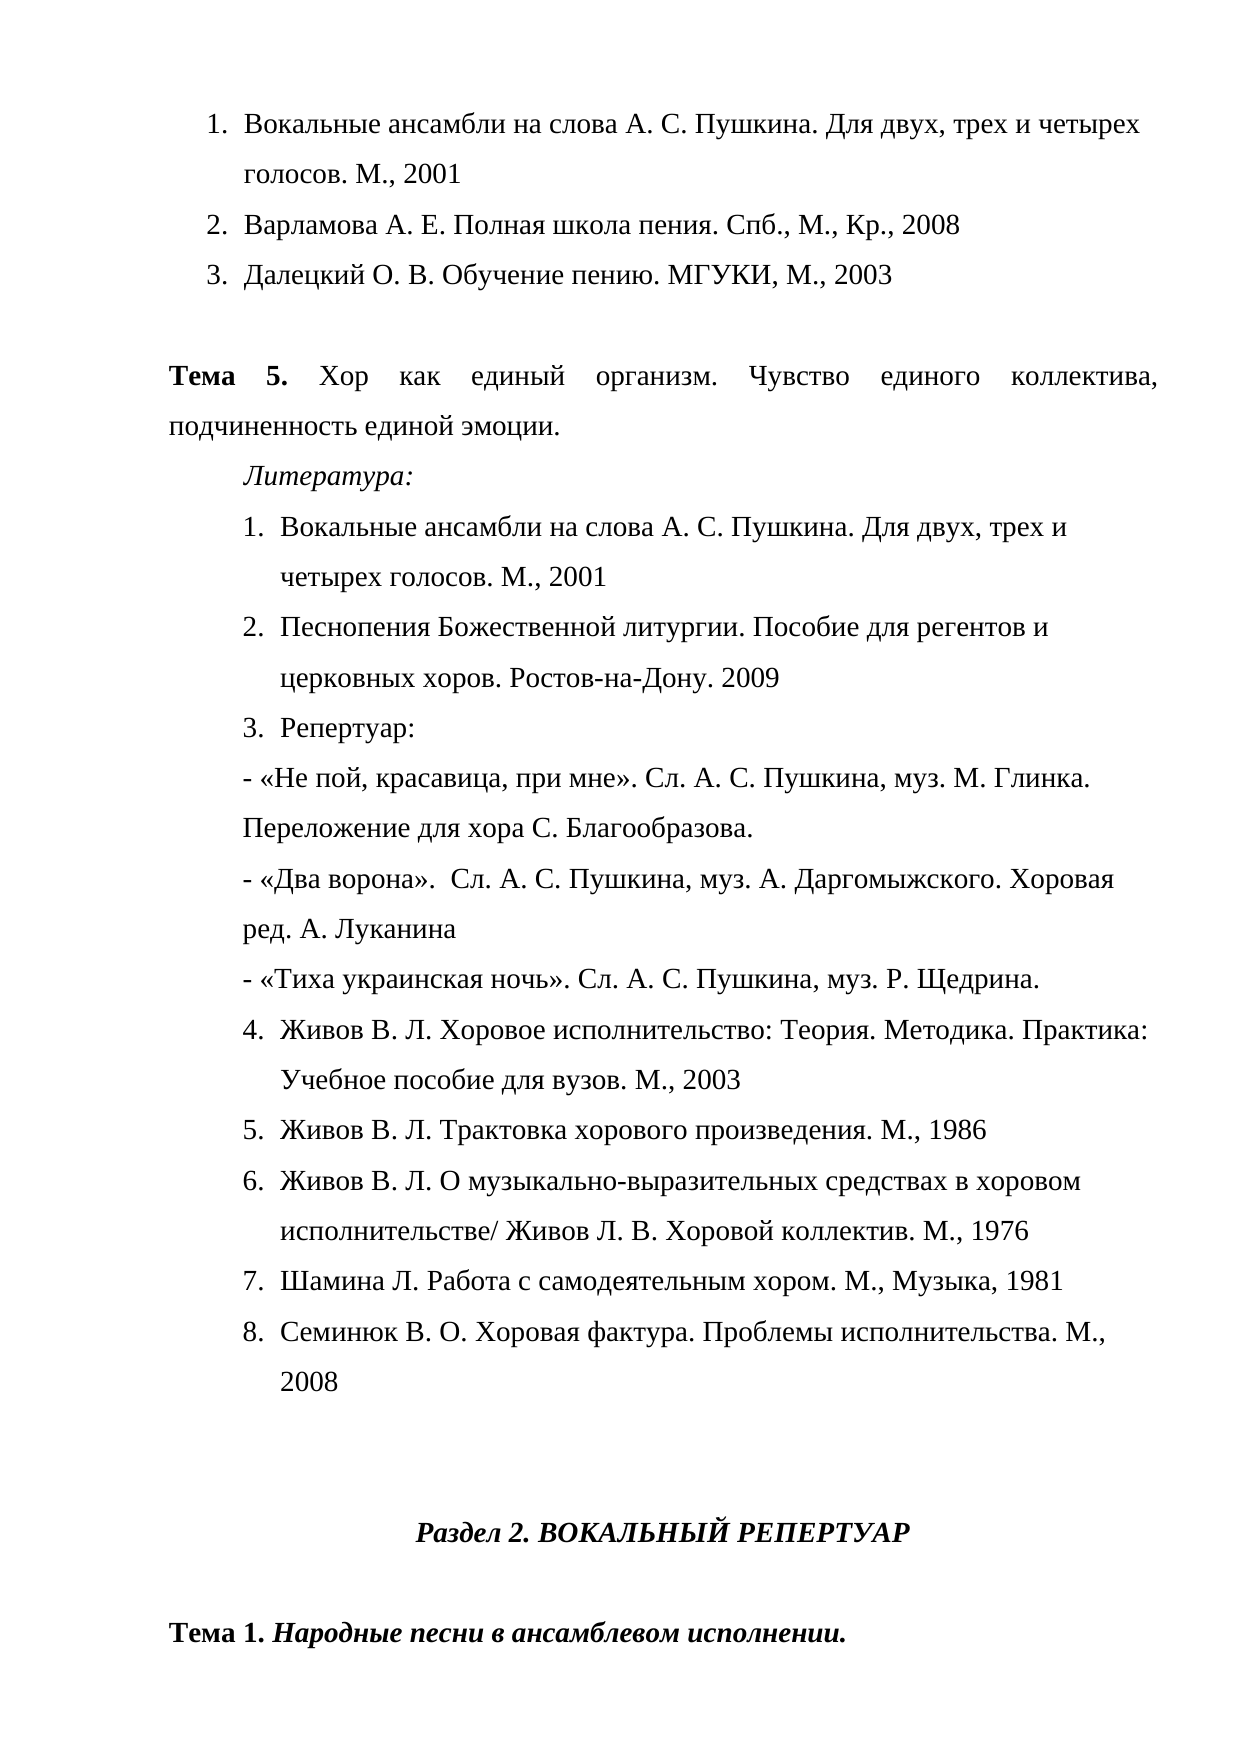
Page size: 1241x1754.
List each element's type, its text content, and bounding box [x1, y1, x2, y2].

text Тема 5. Хор как единый организм. Чувство единого коллектива, подчиненность единой эмоции. [169, 358, 1159, 442]
list Живов В. Л. Трактовка хорового произведения. М., 1986 [242, 1112, 1159, 1146]
list Песнопения Божественной литургии. Пособие для регентов и церковных хоров. Ростов-на-Дону. 2009 [242, 609, 1159, 693]
text Тема 1. Народные песни в ансамблевом исполнении. [169, 1616, 1159, 1649]
list Живов В. Л. О музыкально-выразительных средствах в хоровом исполнительстве/ Живов Л. В. Хоровой коллектив. М., 1976 [242, 1163, 1159, 1247]
text Раздел 2. ВОКАЛЬНЫЙ РЕПЕРТУАР [169, 1515, 1159, 1548]
text - «Тиха украинская ночь». Сл. А. С. Пушкина, муз. Р. Щедрина. [242, 962, 1159, 995]
text - «Не пой, красавица, при мне». Сл. А. С. Пушкина, муз. М. Глинка. Переложение для хора С. Благообразова. [242, 760, 1159, 844]
list Далецкий О. В. Обучение пению. МГУКИ, М., 2003 [206, 257, 1159, 291]
list Вокальные ансамбли на слова А. С. Пушкина. Для двух, трех и четырех голосов. М., 2001 [242, 509, 1159, 593]
list Живов В. Л. Хоровое исполнительство: Теория. Методика. Практика: Учебное пособие для вузов. М., 2003 [242, 1012, 1159, 1096]
text Литература: [169, 458, 1159, 492]
list Варламова А. Е. Полная школа пения. Спб., М., Кр., 2008 [206, 207, 1159, 240]
list Шамина Л. Работа с самодеятельным хором. М., Музыка, 1981 [242, 1263, 1159, 1297]
text - «Два ворона». Сл. А. С. Пушкина, муз. А. Даргомыжского. Хоровая ред. А. Луканина [242, 861, 1159, 945]
list Вокальные ансамбли на слова А. С. Пушкина. Для двух, трех и четырех голосов. М., 2001 [206, 106, 1159, 190]
list Репертуар: [242, 710, 1159, 743]
list Семинюк В. О. Хоровая фактура. Проблемы исполнительства. М., 2008 [242, 1314, 1159, 1398]
